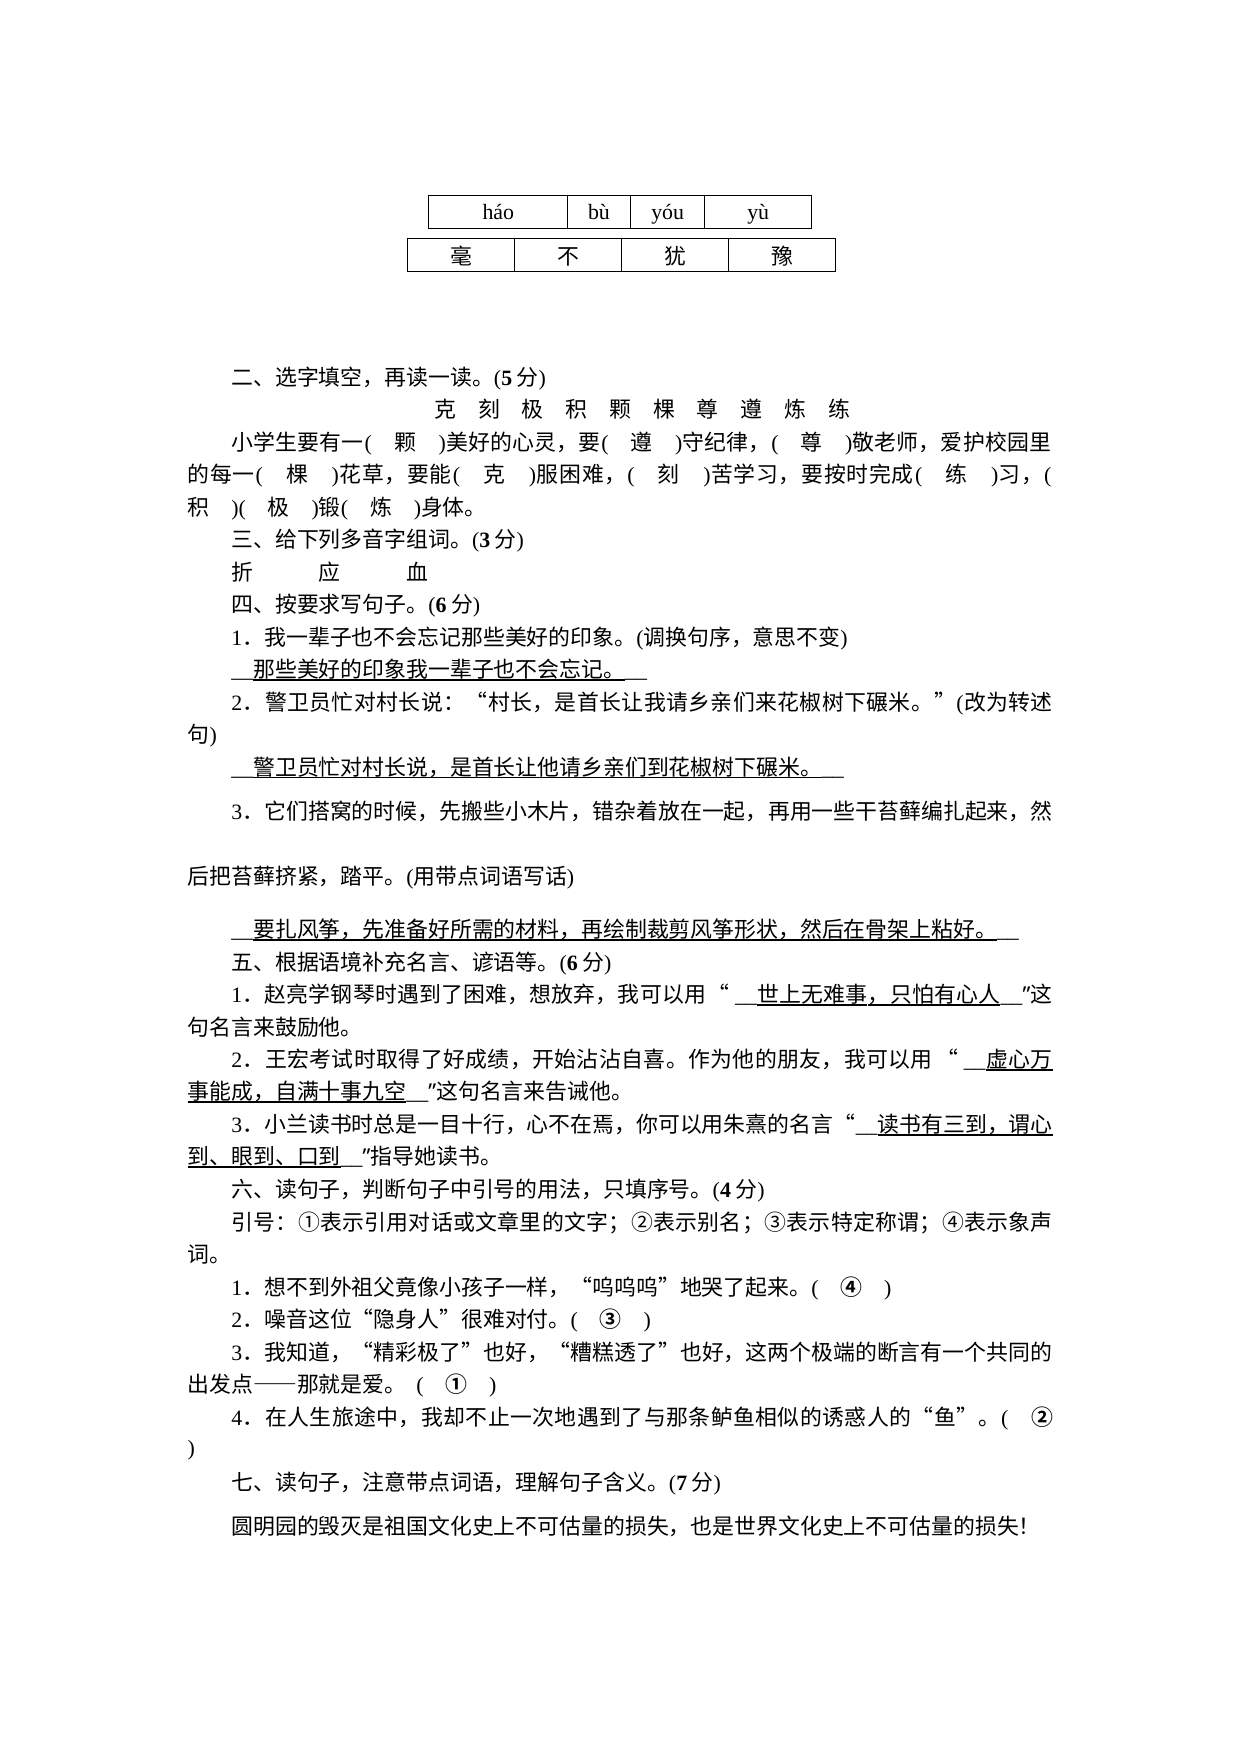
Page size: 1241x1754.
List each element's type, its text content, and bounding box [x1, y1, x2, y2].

text 1．我一辈子也不会忘记那些美好的印象。(调换句序，意思不变) [187, 619, 1053, 652]
table_header 毫 [408, 239, 514, 271]
text 1．赵亮学钢琴时遇到了困难，想放弃，我可以用“ __世上无难事，只怕有心人__”这句名言来鼓励他。 [187, 977, 1053, 1042]
text 五、根据语境补充名言、谚语等。(6分) [187, 944, 1053, 977]
table_header 豫 [729, 239, 835, 271]
text 4．在人生旅途中，我却不止一次地遇到了与那条鲈鱼相似的诱惑人的“鱼”。( ② ) [187, 1399, 1053, 1464]
table_header 不 [515, 239, 621, 271]
text 引号：①表示引用对话或文章里的文字；②表示别名；③表示特定称谓；④表示象声词。 [187, 1204, 1053, 1269]
text 克 刻 极 积 颗 棵 尊 遵 炼 练 [187, 392, 1053, 424]
text __那些美好的印象我一辈子也不会忘记。__ [187, 652, 1053, 684]
text 圆明园的毁灭是祖国文化史上不可估量的损失，也是世界文化史上不可估量的损失！ [187, 1497, 1053, 1562]
text 2．王宏考试时取得了好成绩，开始沾沾自喜。作为他的朋友，我可以用“ __虚心万事能成，自满十事九空__”这句名言来告诫他。 [187, 1042, 1053, 1107]
text 3．我知道，“精彩极了”也好，“糟糕透了”也好，这两个极端的断言有一个共同的出发点——那就是爱。 ( ① ) [187, 1334, 1053, 1399]
table_header 犹 [622, 239, 728, 271]
text 二、选字填空，再读一读。(5分) [187, 359, 1053, 392]
text 四、按要求写句子。(6分) [187, 587, 1053, 619]
table_header yóu [631, 196, 704, 228]
text 六、读句子，判断句子中引号的用法，只填序号。(4分) [187, 1172, 1053, 1204]
text 2．噪音这位“隐身人”很难对付。( ③ ) [187, 1302, 1053, 1334]
text 3．小兰读书时总是一目十行，心不在焉，你可以用朱熹的名言“__读书有三到，谓心到、眼到、口到__”指导她读书。 [187, 1107, 1053, 1172]
text 三、给下列多音字组词。(3分) [187, 522, 1053, 554]
text 七、读句子，注意带点词语，理解句子含义。(7分) [187, 1464, 1053, 1497]
table_header bù [568, 196, 630, 228]
text __要扎风筝，先准备好所需的材料，再绘制裁剪风筝形状，然后在骨架上粘好。__ [187, 912, 1053, 944]
table_header yù [705, 196, 811, 228]
text 折 应 血 [187, 554, 1053, 587]
text __警卫员忙对村长说，是首长让他请乡亲们到花椒树下碾米。__ [187, 749, 1053, 782]
text 1．想不到外祖父竟像小孩子一样，“呜呜呜”地哭了起来。( ④ ) [187, 1269, 1053, 1302]
text 2．警卫员忙对村长说：“村长，是首长让我请乡亲们来花椒树下碾米。”(改为转述句) [187, 684, 1053, 749]
text 3．它们搭窝的时候，先搬些小木片，错杂着放在一起，再用一些干苔藓编扎起来，然后把苔藓挤紧，踏平。(用带点词语写话) [187, 782, 1053, 912]
text 小学生要有一( 颗 )美好的心灵，要( 遵 )守纪律，( 尊 )敬老师，爱护校园里的每一( 棵 )花草，要能( 克 )服困难，( 刻 )苦学习，要按时完成( 练 )习，( 积 )( 极 )锻( 炼 )身体。 [187, 424, 1053, 522]
table_header háo [429, 196, 567, 228]
